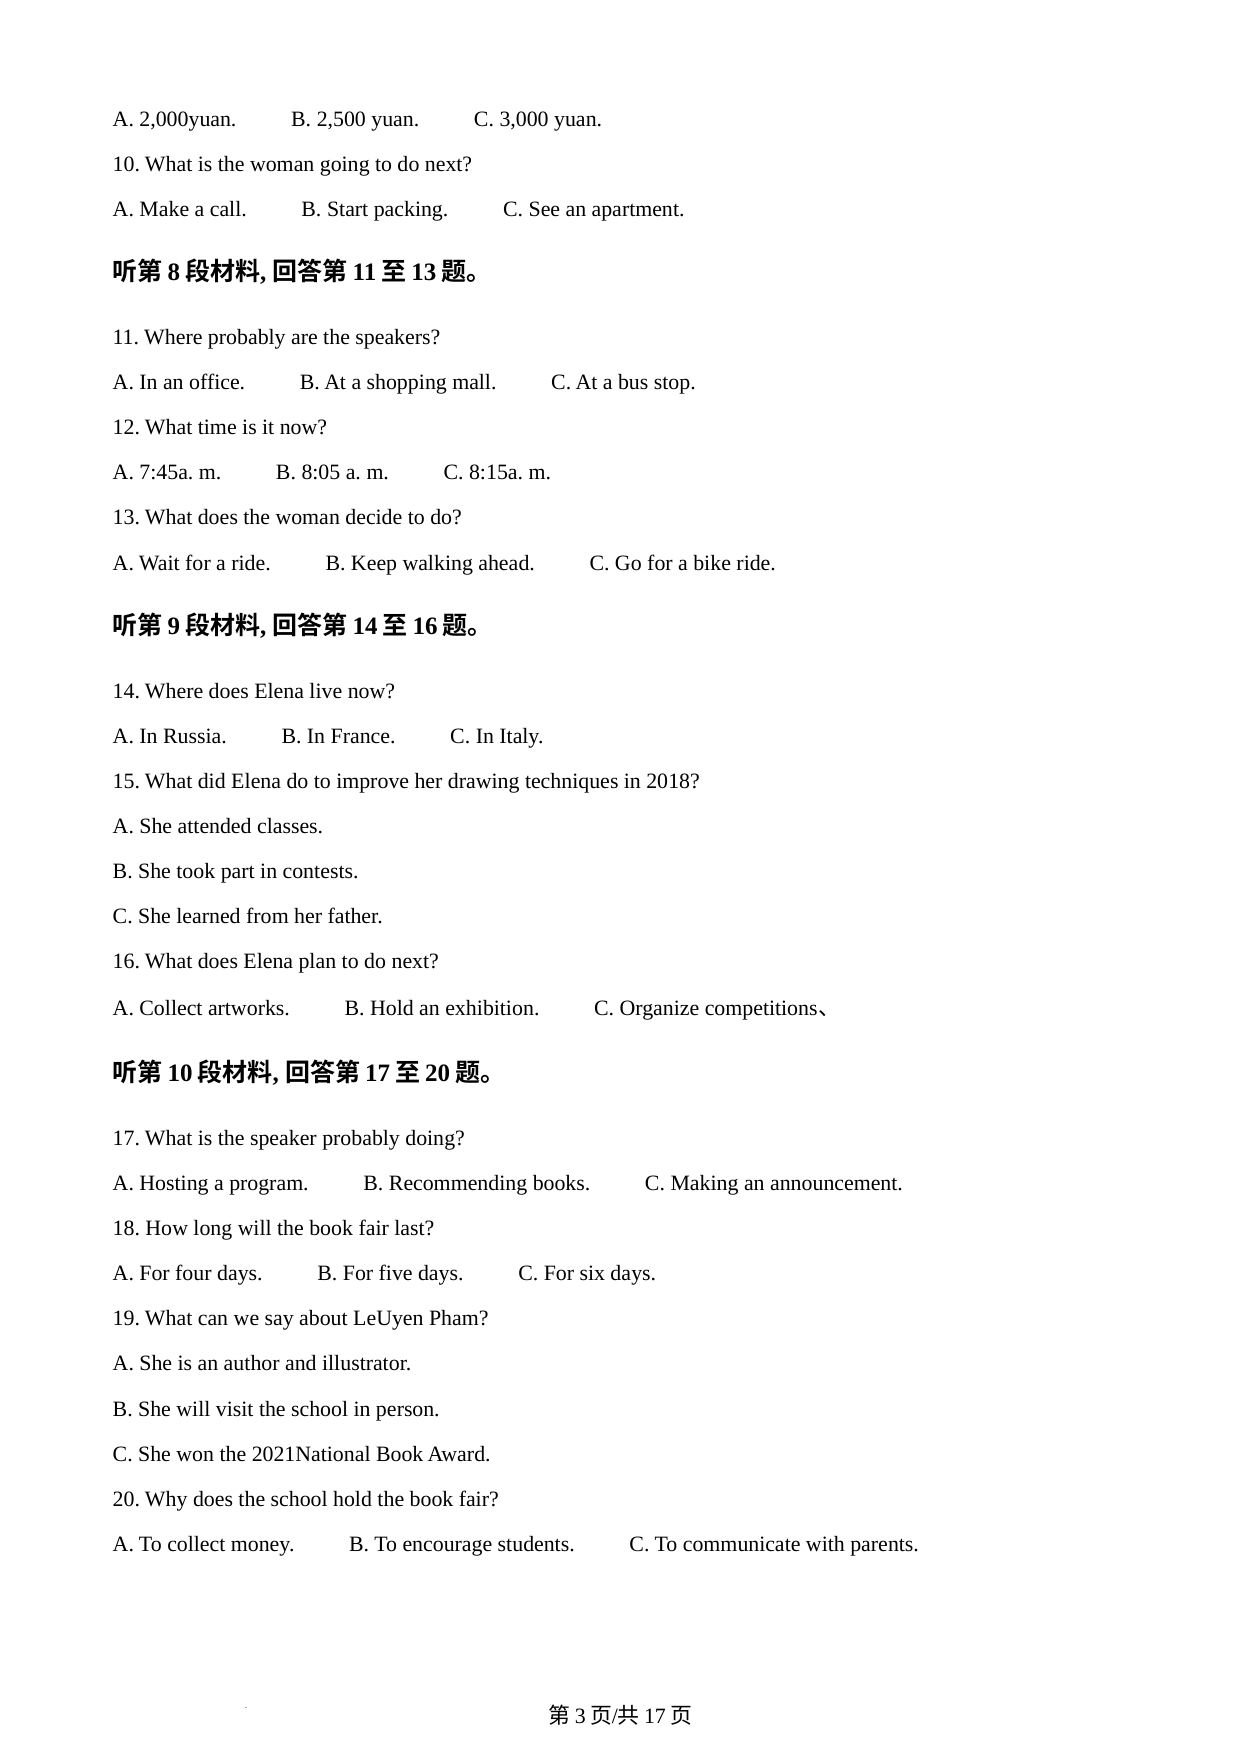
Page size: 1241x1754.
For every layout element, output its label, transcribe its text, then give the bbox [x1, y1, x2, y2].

text 16. What does Elena plan to do next? [112, 945, 1128, 977]
text A. For four days. B. For five days. C. For six days. [112, 1257, 1128, 1289]
text A. Collect artworks. B. Hold an exhibition. C. Organize competitions、 [112, 990, 1128, 1022]
text 听第8段材料, 回答第11至13题。 [112, 237, 1128, 302]
text 13. What does the woman decide to do? [112, 501, 1128, 533]
text 18. How long will the book fair last? [112, 1211, 1128, 1244]
text A. 2,000yuan. B. 2,500 yuan. C. 3,000 yuan. [112, 102, 1128, 134]
text 10. What is the woman going to do next? [112, 147, 1128, 179]
text A. To collect money. B. To encourage students. C. To communicate with parents. [112, 1527, 1128, 1560]
text A. In an office. B. At a shopping mall. C. At a bus stop. [112, 365, 1128, 398]
text A. Hosting a program. B. Recommending books. C. Making an announcement. [112, 1166, 1128, 1199]
text A. Make a call. B. Start packing. C. See an apartment. [112, 192, 1128, 224]
text A. She is an author and illustrator. [112, 1347, 1128, 1379]
text A. In Russia. B. In France. C. In Italy. [112, 719, 1128, 752]
text B. She took part in contests. [112, 854, 1128, 887]
text 15. What did Elena do to improve her drawing techniques in 2018? [112, 764, 1128, 797]
text C. She learned from her father. [112, 899, 1128, 932]
text A. 7:45a. m. B. 8:05 a. m. C. 8:15a. m. [112, 456, 1128, 488]
text 14. Where does Elena live now? [112, 674, 1128, 707]
text 听第9段材料, 回答第14至16题。 [112, 591, 1128, 656]
text 12. What time is it now? [112, 411, 1128, 443]
text 19. What can we say about LeUyen Pham? [112, 1302, 1128, 1334]
text 17. What is the speaker probably doing? [112, 1121, 1128, 1154]
text A. Wait for a ride. B. Keep walking ahead. C. Go for a bike ride. [112, 546, 1128, 578]
text 11. Where probably are the speakers? [112, 320, 1128, 353]
text 20. Why does the school hold the book fair? [112, 1482, 1128, 1514]
text C. She won the 2021National Book Award. [112, 1437, 1128, 1469]
text 听第10段材料, 回答第17至20题。 [112, 1038, 1128, 1103]
text B. She will visit the school in person. [112, 1392, 1128, 1424]
text A. She attended classes. [112, 809, 1128, 842]
